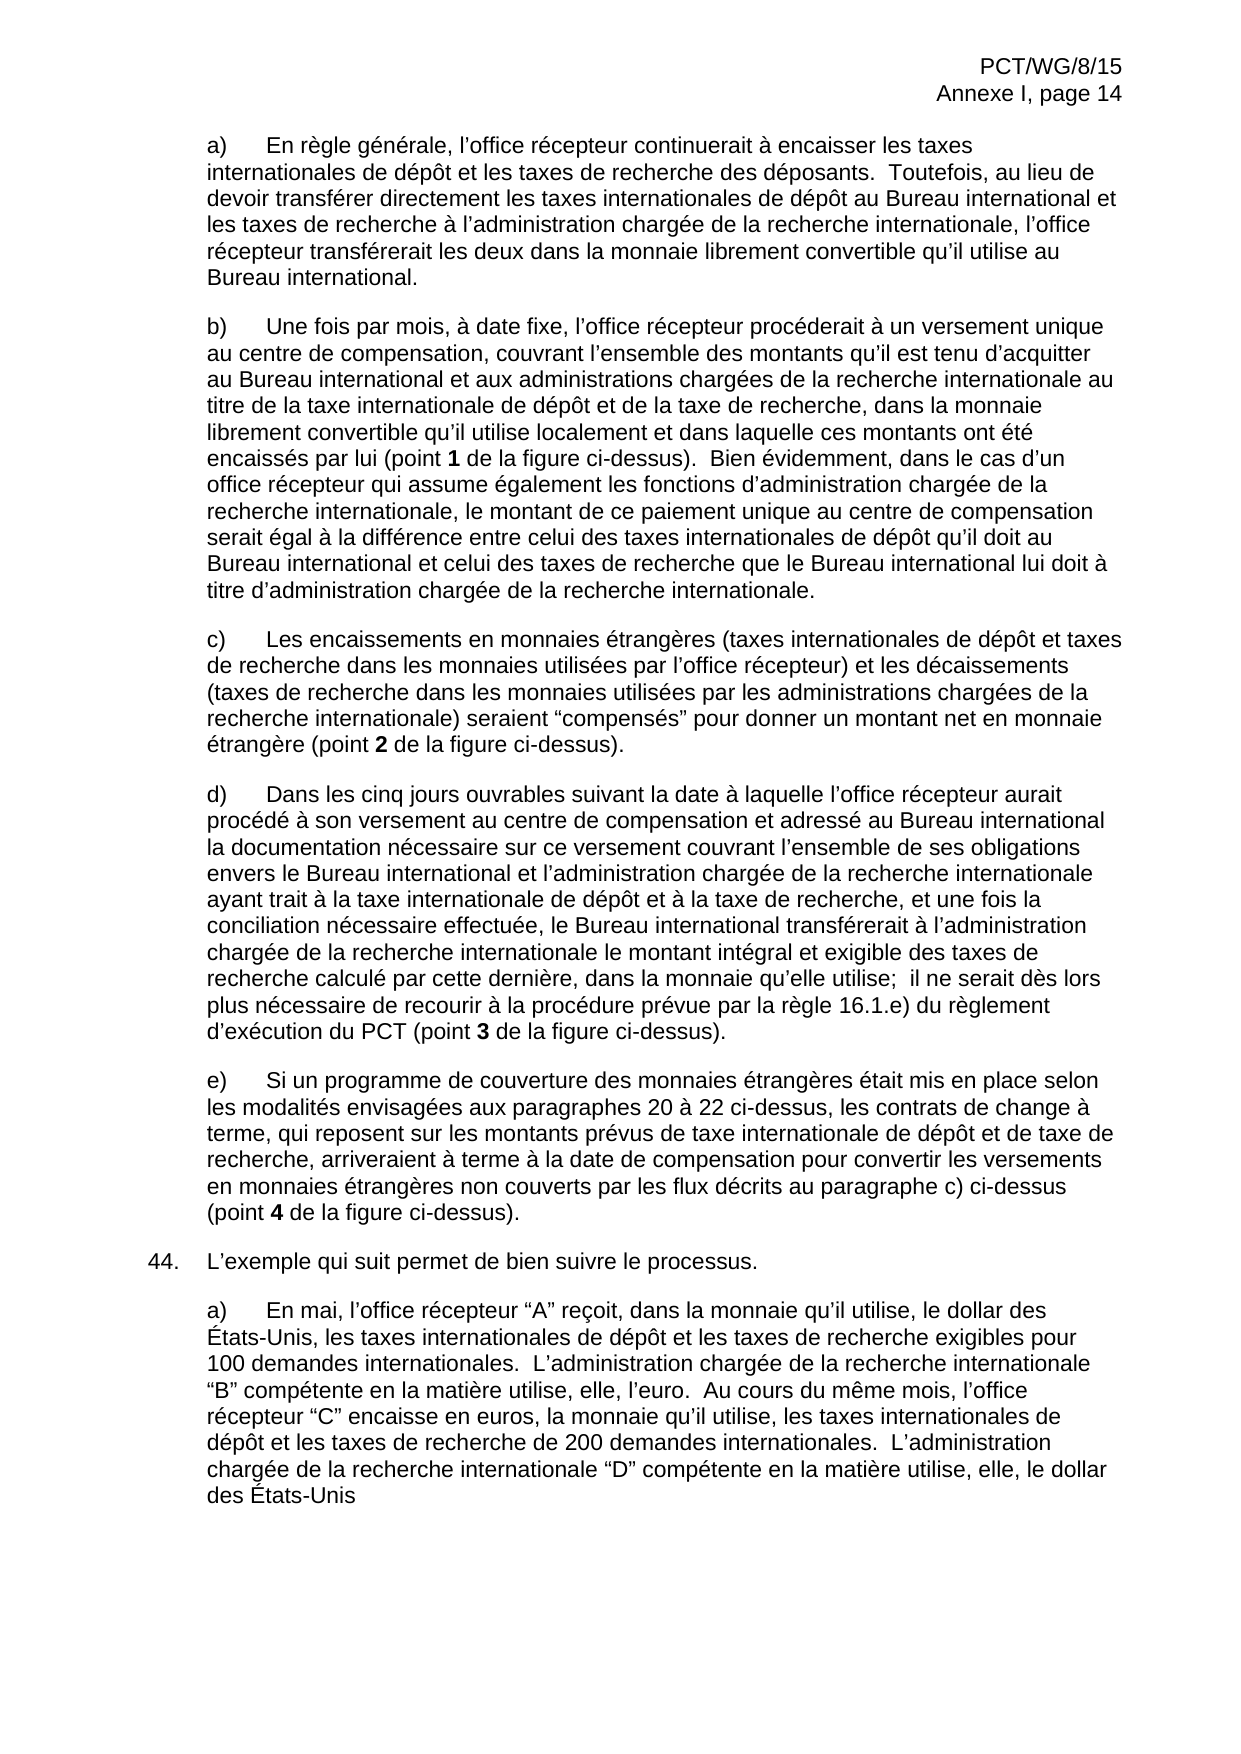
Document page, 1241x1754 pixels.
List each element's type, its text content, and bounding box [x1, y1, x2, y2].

list Une fois par mois, à date fixe, l’office récepteur procéderait à un versement unique au centre de compensation, couvrant l’ensemble des montants qu’il est tenu d’acquitter au Bureau international et aux administrations chargées de la recherche internationale au titre de la taxe internationale de dépôt et de la taxe de recherche, dans la monnaie librement convertible qu’il utilise localement et dans laquelle ces montants ont été encaissés par lui (point 1 de la figure ci-dessus). Bien évidemment, dans le cas d’un office récepteur qui assume également les fonctions d’administration chargée de la recherche internationale, le montant de ce paiement unique au centre de compensation serait égal à la différence entre celui des taxes internationales de dépôt qu’il doit au Bureau international et celui des taxes de recherche que le Bureau international lui doit à titre d’administration chargée de la recherche internationale. [207, 313, 1122, 603]
list Les encaissements en monnaies étrangères (taxes internationales de dépôt et taxes de recherche dans les monnaies utilisées par l’office récepteur) et les décaissements (taxes de recherche dans les monnaies utilisées par les administrations chargées de la recherche internationale) seraient “compensés” pour donner un montant net en monnaie étrangère (point 2 de la figure ci-dessus). [207, 626, 1122, 758]
list En mai, l’office récepteur “A” reçoit, dans la monnaie qu’il utilise, le dollar des États-Unis, les taxes internationales de dépôt et les taxes de recherche exigibles pour 100 demandes internationales. L’administration chargée de la recherche internationale “B” compétente en la matière utilise, elle, l’euro. Au cours du même mois, l’office récepteur “C” encaisse en euros, la monnaie qu’il utilise, les taxes internationales de dépôt et les taxes de recherche de 200 demandes internationales. L’administration chargée de la recherche internationale “D” compétente en la matière utilise, elle, le dollar des États-Unis [207, 1297, 1122, 1508]
list Dans les cinq jours ouvrables suivant la date à laquelle l’office récepteur aurait procédé à son versement au centre de compensation et adressé au Bureau international la documentation nécessaire sur ce versement couvrant l’ensemble de ses obligations envers le Bureau international et l’administration chargée de la recherche internationale ayant trait à la taxe internationale de dépôt et à la taxe de recherche, et une fois la conciliation nécessaire effectuée, le Bureau international transférerait à l’administration chargée de la recherche internationale le montant intégral et exigible des taxes de recherche calculé par cette dernière, dans la monnaie qu’elle utilise; il ne serait dès lors plus nécessaire de recourir à la procédure prévue par la règle 16.1.e) du règlement d’exécution du PCT (point 3 de la figure ci-dessus). [207, 781, 1122, 1044]
list En règle générale, l’office récepteur continuerait à encaisser les taxes internationales de dépôt et les taxes de recherche des déposants. Toutefois, au lieu de devoir transférer directement les taxes internationales de dépôt au Bureau international et les taxes de recherche à l’administration chargée de la recherche internationale, l’office récepteur transférerait les deux dans la monnaie librement convertible qu’il utilise au Bureau international. [207, 132, 1122, 290]
text L’exemple qui suit permet de bien suivre le processus. [148, 1248, 1122, 1274]
list Si un programme de couverture des monnaies étrangères était mis en place selon les modalités envisagées aux paragraphes 20 à 22 ci-dessus, les contrats de change à terme, qui reposent sur les montants prévus de taxe internationale de dépôt et de taxe de recherche, arriveraient à terme à la date de compensation pour convertir les versements en monnaies étrangères non couverts par les flux décrits au paragraphe c) ci-dessus (point 4 de la figure ci-dessus). [207, 1067, 1122, 1225]
